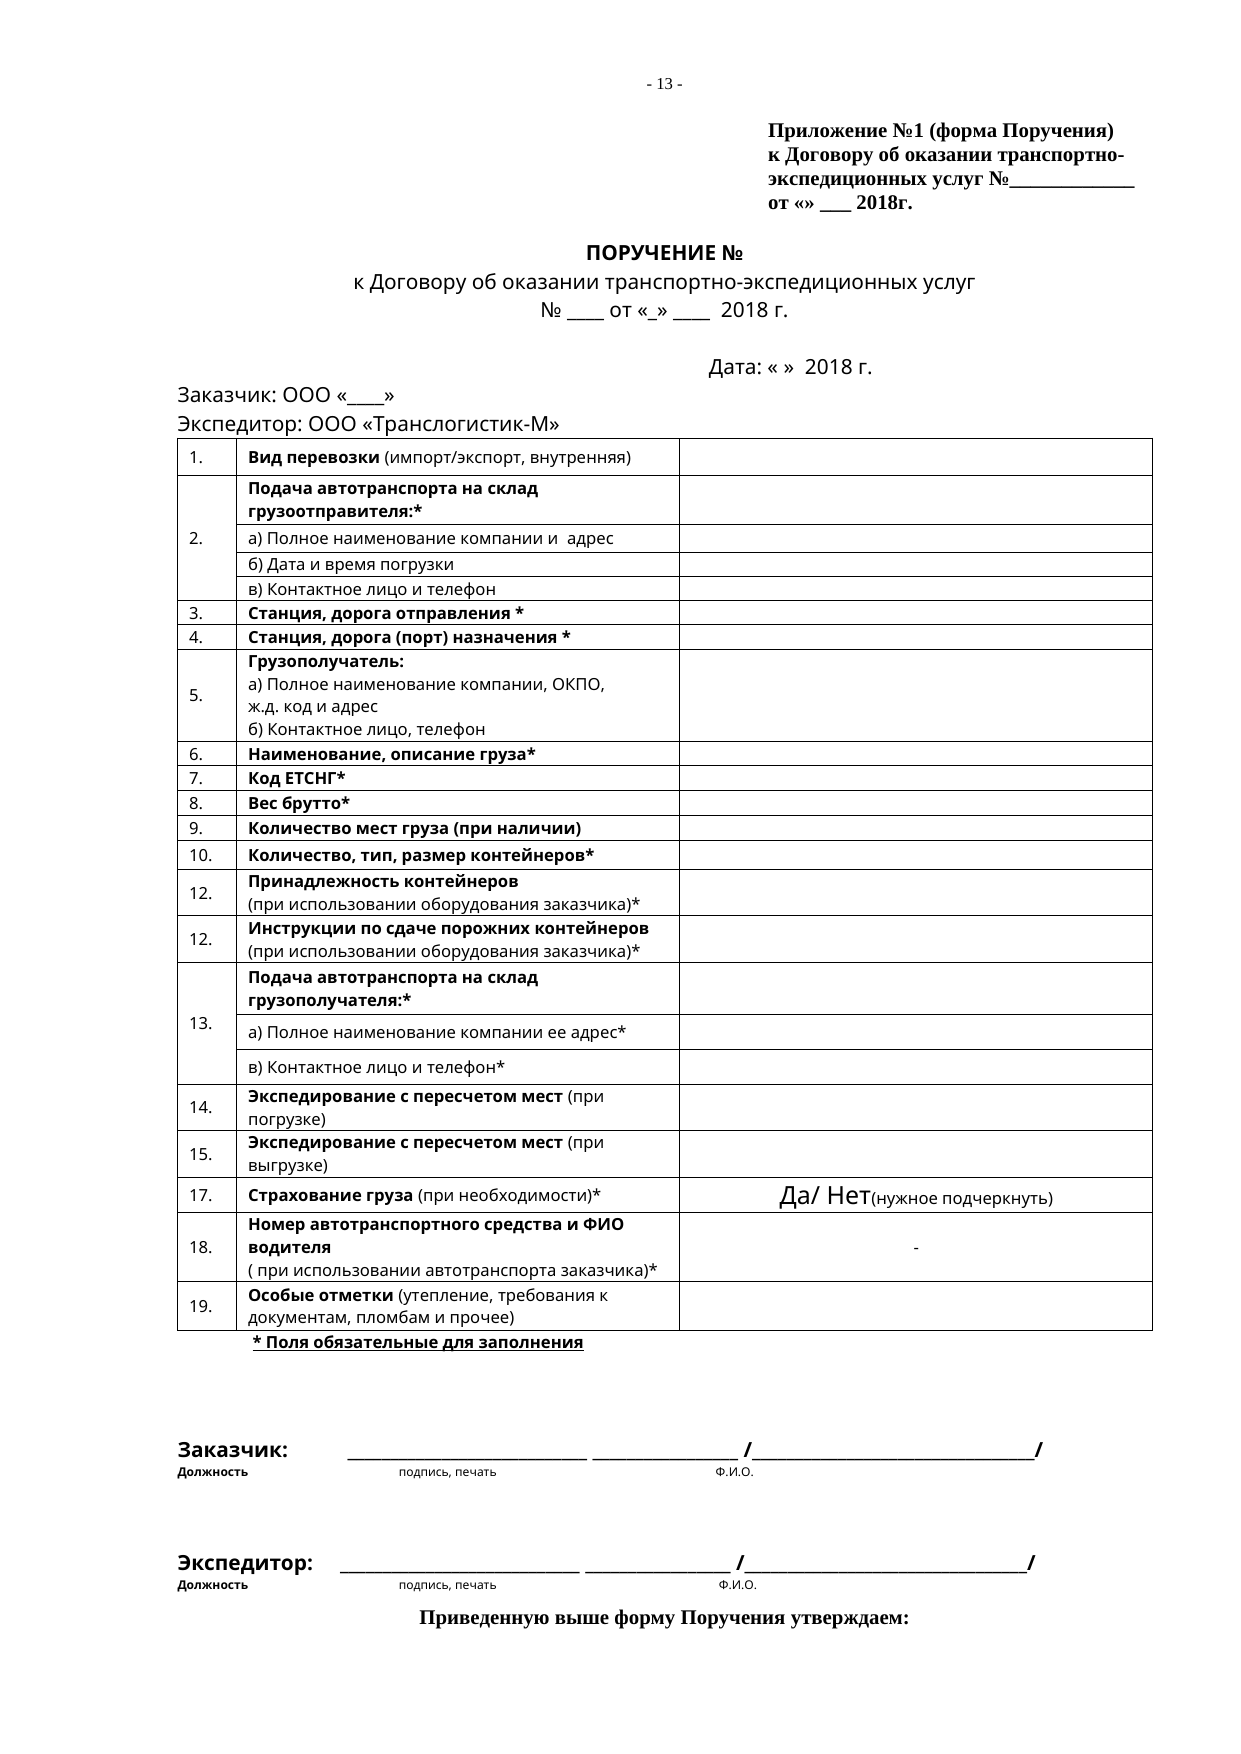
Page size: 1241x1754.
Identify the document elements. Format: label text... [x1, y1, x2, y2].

table_cell Количество, тип, размер контейнеров* [237, 841, 679, 869]
table_cell 12. [178, 916, 236, 962]
text Заказчик: ____________________________ _________________ /_________________________________/ [177, 1435, 1152, 1463]
text Приведенную выше форму Поручения утверждаем: [177, 1605, 1152, 1629]
table_cell 7. [178, 766, 236, 790]
table_header 1. [178, 439, 236, 475]
table_cell Подача автотранспорта на склад грузополучателя:* [237, 963, 679, 1013]
table_cell 18. [178, 1213, 236, 1281]
table_cell [680, 841, 1152, 869]
text Дата: « » 2018 г. [709, 352, 1152, 381]
table_cell Номер автотранспортного средства и ФИО водителя ( при использовании автотранспорта заказчика)* [237, 1213, 679, 1281]
text к Договору об оказании транспортно-экспедиционных услуг [177, 267, 1152, 295]
table_cell 6. [178, 742, 236, 765]
table_cell 19. [178, 1282, 236, 1330]
table_cell Вес брутто* [237, 791, 679, 815]
text Экспедитор: ООО «Транслогистик-М» [177, 409, 1152, 437]
table_cell Код ЕТСНГ* [237, 766, 679, 790]
table_cell Инструкции по сдаче порожних контейнеров (при использовании оборудования заказчика)* [237, 916, 679, 962]
table_cell 15. [178, 1131, 236, 1177]
table_cell [680, 1050, 1152, 1084]
table_cell 9. [178, 816, 236, 840]
table_cell Да/ Нет(нужное подчеркнуть) [680, 1178, 1152, 1212]
table_cell Станция, дорога отправления * [237, 601, 679, 624]
table_cell [680, 553, 1152, 576]
table_cell Количество мест груза (при наличии) [237, 816, 679, 840]
table_cell Экспедирование с пересчетом мест (при погрузке) [237, 1085, 679, 1130]
table_cell 4. [178, 625, 236, 649]
text ПОРУЧЕНИЕ № [177, 238, 1152, 267]
table_cell [680, 791, 1152, 815]
text Заказчик: ООО «____» [177, 381, 1152, 409]
text Экспедитор: ____________________________ _________________ /_________________________________/ [177, 1548, 1152, 1577]
table_header [680, 439, 1152, 475]
table_cell Станция, дорога (порт) назначения * [237, 625, 679, 649]
table_cell в) Контактное лицо и телефон [237, 577, 679, 600]
table_cell [680, 870, 1152, 915]
table_cell 13. [178, 963, 236, 1084]
list * Поля обязательные для заполнения [252, 1331, 1152, 1354]
text Приложение №1 (форма Поручения) [768, 118, 1152, 142]
table_cell [680, 625, 1152, 649]
text Должность подпись, печать Ф.И.О. [177, 1463, 1152, 1492]
table_cell Подача автотранспорта на склад грузоотправителя:* [237, 476, 679, 524]
table_cell 5. [178, 650, 236, 741]
table_cell Грузополучатель: а) Полное наименование компании, ОКПО, ж.д. код и адрес б) Контактное лицо, телефон [237, 650, 679, 741]
table_cell [680, 816, 1152, 840]
table_cell Особые отметки (утепление, требования к документам, пломбам и прочее) [237, 1282, 679, 1330]
table_header Вид перевозки (импорт/экспорт, внутренняя) [237, 439, 679, 475]
table_cell Принадлежность контейнеров (при использовании оборудования заказчика)* [237, 870, 679, 915]
table_cell 14. [178, 1085, 236, 1130]
table_cell [680, 577, 1152, 600]
table_cell 17. [178, 1178, 236, 1212]
table_cell [680, 1015, 1152, 1049]
table_cell [680, 525, 1152, 552]
table_cell 10. [178, 841, 236, 869]
table_cell [680, 650, 1152, 741]
table_cell а) Полное наименование компании и адрес [237, 525, 679, 552]
table_cell Экспедирование с пересчетом мест (при выгрузке) [237, 1131, 679, 1177]
table_cell Наименование, описание груза* [237, 742, 679, 765]
table_cell [680, 601, 1152, 624]
text к Договору об оказании транспортно-экспедиционных услуг №____________ от «» ___ 2018г. [768, 142, 1152, 214]
table_cell [680, 916, 1152, 962]
table_cell [680, 742, 1152, 765]
table_cell 8. [178, 791, 236, 815]
table_cell [680, 963, 1152, 1013]
text № ____ от «_» ____ 2018 г. [177, 295, 1152, 324]
table_cell б) Дата и время погрузки [237, 553, 679, 576]
table_cell - [680, 1213, 1152, 1281]
table_cell [680, 766, 1152, 790]
table_cell Страхование груза (при необходимости)* [237, 1178, 679, 1212]
table_cell 12. [178, 870, 236, 915]
table_cell а) Полное наименование компании ее адрес* [237, 1015, 679, 1049]
table_cell в) Контактное лицо и телефон* [237, 1050, 679, 1084]
table_cell [680, 1131, 1152, 1177]
table_cell [680, 1085, 1152, 1130]
text Должность подпись, печать Ф.И.О. [177, 1577, 1152, 1605]
table_cell [680, 476, 1152, 524]
table_cell [680, 1282, 1152, 1330]
table_cell 2. [178, 476, 236, 600]
table_cell 3. [178, 601, 236, 624]
